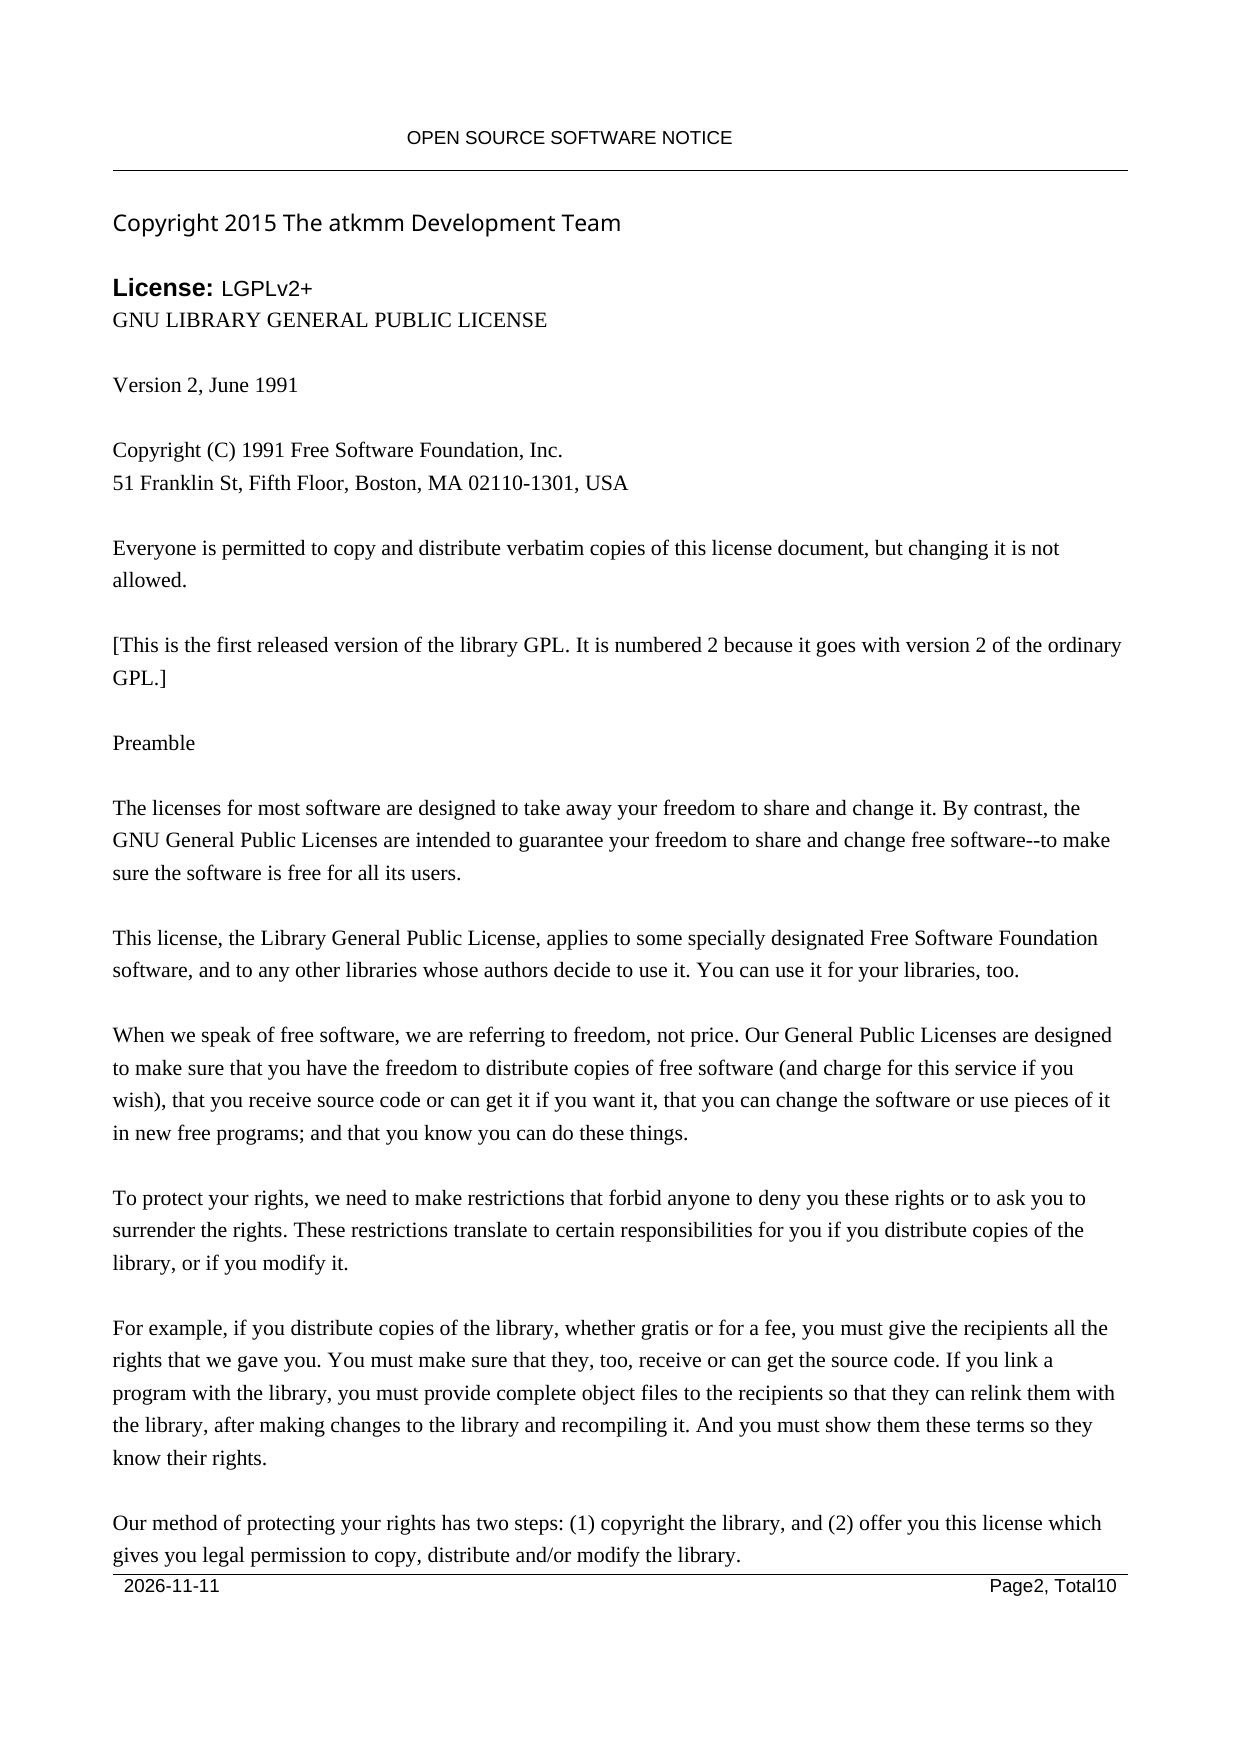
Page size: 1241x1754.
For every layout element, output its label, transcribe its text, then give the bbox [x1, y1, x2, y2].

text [112, 304, 1128, 1571]
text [112, 206, 1128, 271]
text License: LGPLv2+ [112, 271, 1128, 304]
